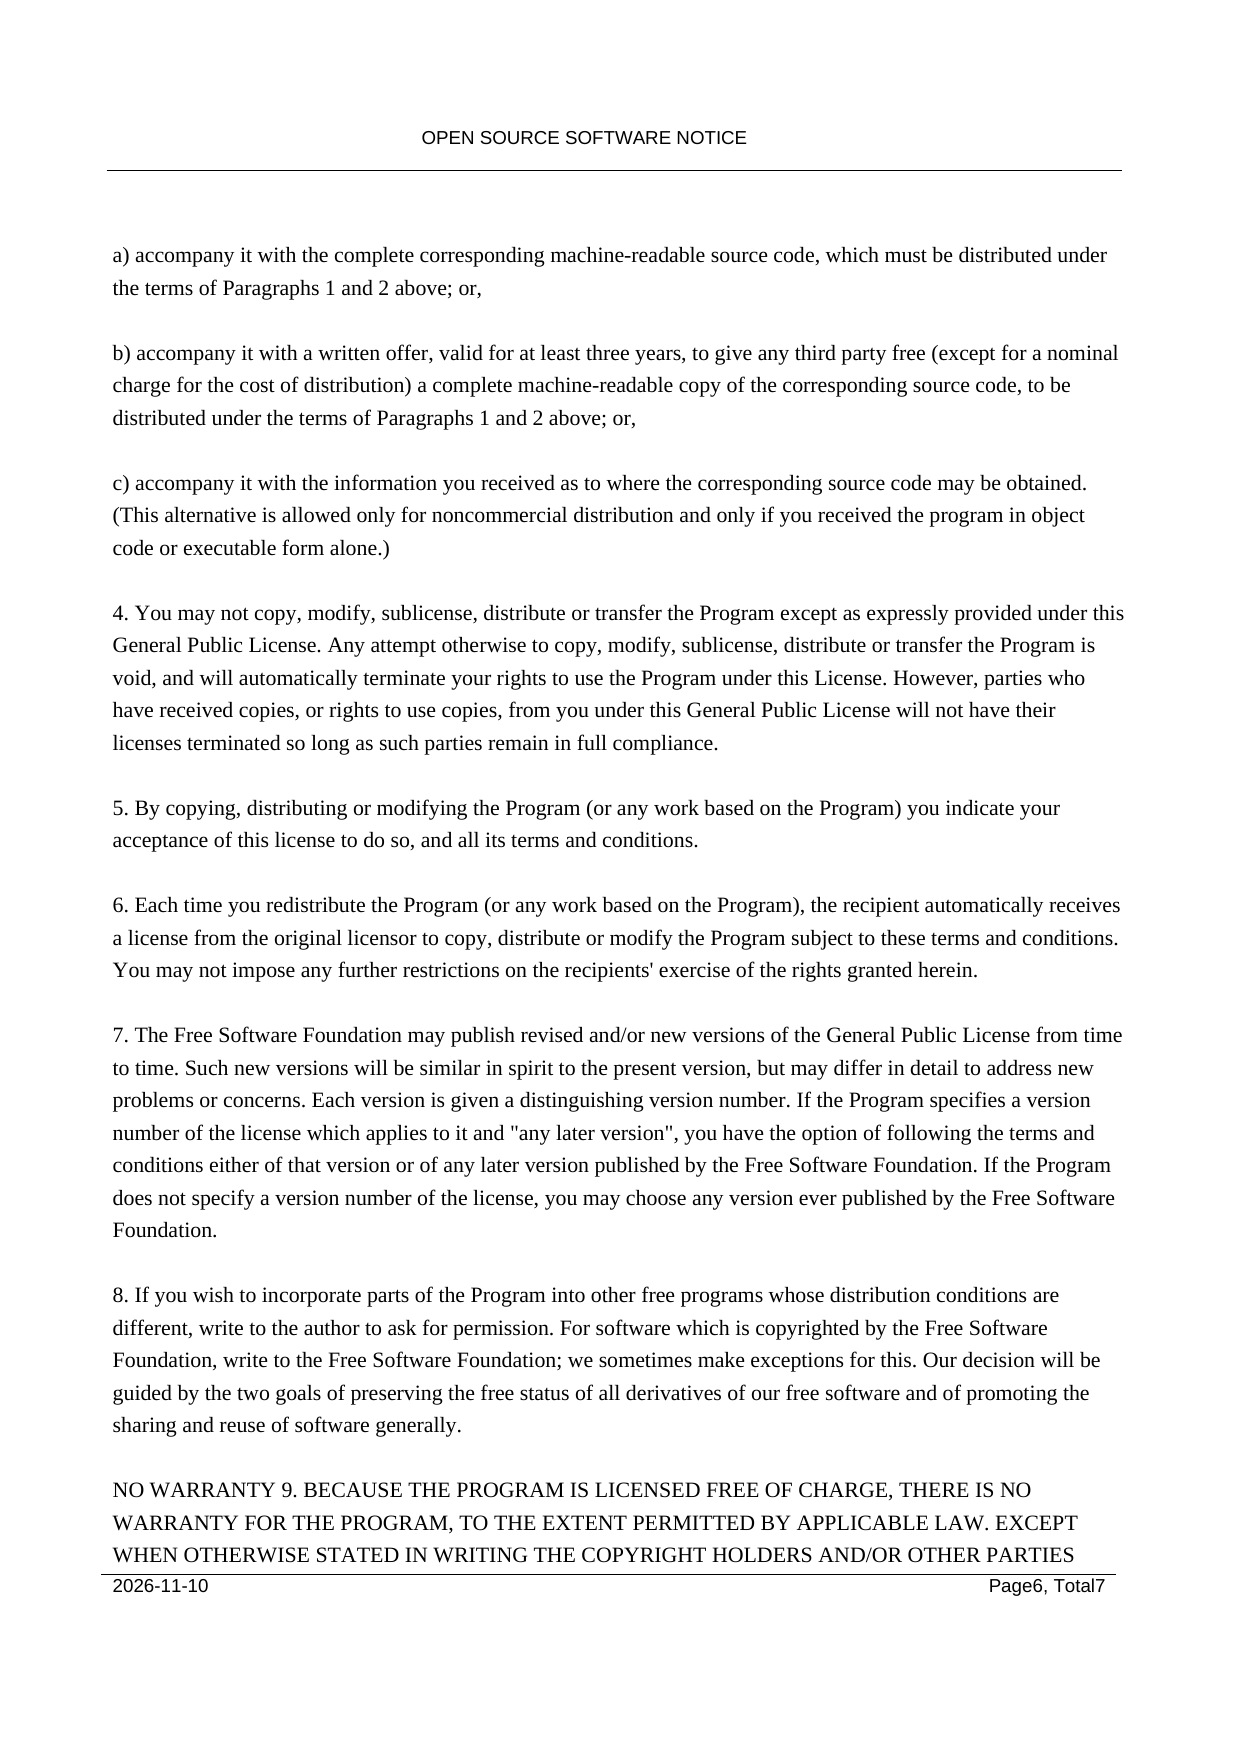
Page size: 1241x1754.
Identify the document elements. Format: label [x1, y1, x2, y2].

text [112, 206, 1128, 1571]
